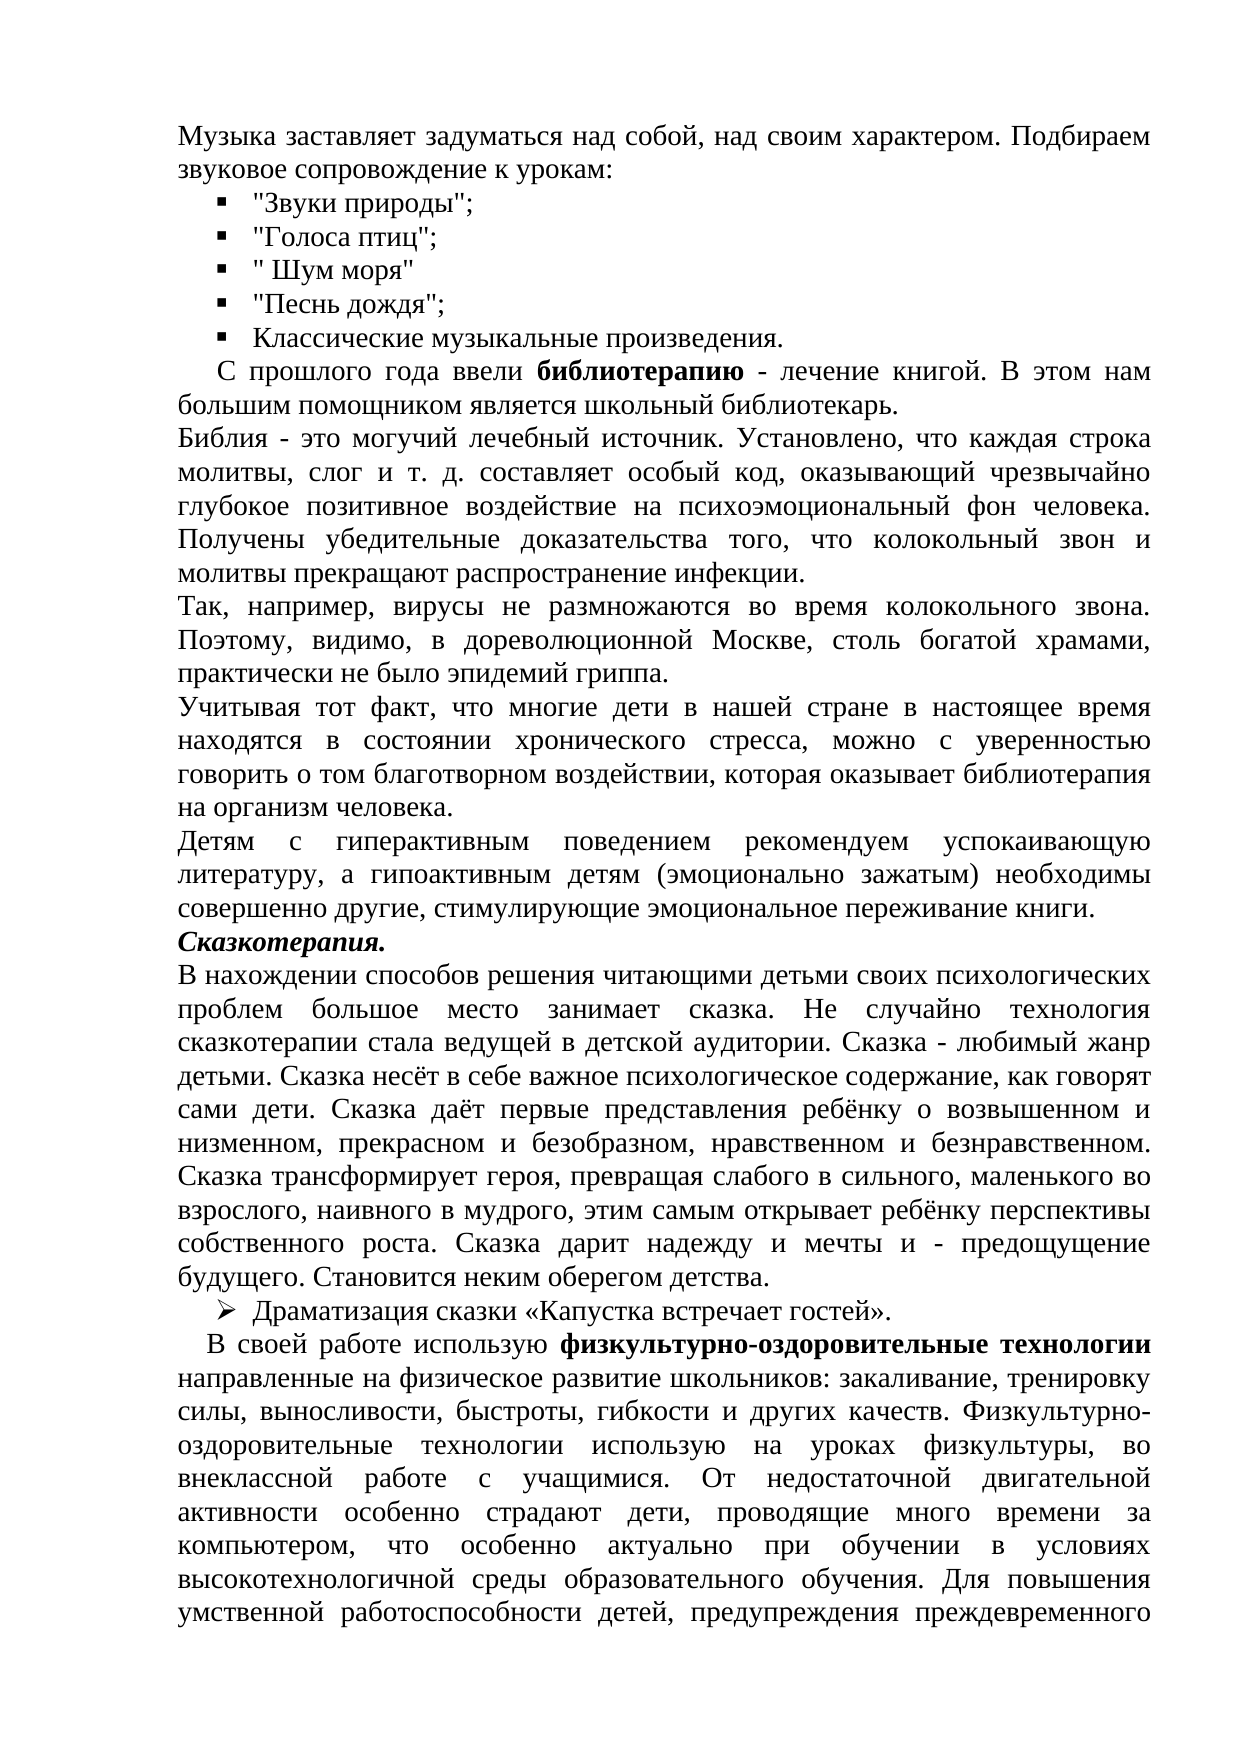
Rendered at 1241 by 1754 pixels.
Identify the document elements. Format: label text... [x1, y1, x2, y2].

list "Звуки природы"; [215, 185, 1152, 219]
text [177, 1326, 1152, 1628]
text В нахождении способов решения читающими детьми своих психологических проблем большое место занимает сказка. Не случайно технология сказкотерапии стала ведущей в детской аудитории. Сказка - любимый жанр детьми. Сказка несёт в себе важное психологическое содержание, как говорят сами дети. Сказка даёт первые представления ребёнку о возвышенном и низменном, прекрасном и безобразном, нравственном и безнравственном. Сказка трансформирует героя, превращая слабого в сильного, маленького во взрослого, наивного в мудрого, этим самым открывает ребёнку перспективы собственного роста. Сказка дарит надежду и мечты и - предощущение будущего. Становится неким оберегом детства. [177, 957, 1152, 1293]
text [177, 118, 1152, 185]
text Библия - это могучий лечебный источник. Установлено, что каждая строка молитвы, слог и т. д. составляет особый код, оказывающий чрезвычайно глубокое позитивное воздействие на психоэмоциональный фон человека. Получены убедительные доказательства того, что колокольный звон и молитвы прекращают распространение инфекции. [177, 421, 1152, 588]
text Сказкотерапия. [177, 924, 1152, 957]
list Драматизация сказки «Капустка встречает гостей». [215, 1293, 1152, 1326]
text Учитывая тот факт, что многие дети в нашей стране в настоящее время находятся в состоянии хронического стресса, можно с уверенностью говорить о том благотворном воздействии, которая оказывает библиотерапия на организм человека. [177, 689, 1152, 823]
list Классические музыкальные произведения. [215, 320, 1152, 353]
list "Песнь дождя"; [215, 286, 1152, 320]
text Детям с гиперактивным поведением рекомендуем успокаивающую литературу, а гипоактивным детям (эмоционально зажатым) необходимы совершенно другие, стимулирующие эмоциональное переживание книги. [177, 823, 1152, 924]
list "Голоса птиц"; [215, 219, 1152, 252]
text Так, например, вирусы не размножаются во время колокольного звона. Поэтому, видимо, в дореволюционной Москве, столь богатой храмами, практически не было эпидемий гриппа. [177, 588, 1152, 689]
list " Шум моря" [215, 252, 1152, 286]
text С прошлого года ввели библиотерапию - лечение книгой. В этом нам большим помощником является школьный библиотекарь. [177, 353, 1152, 421]
